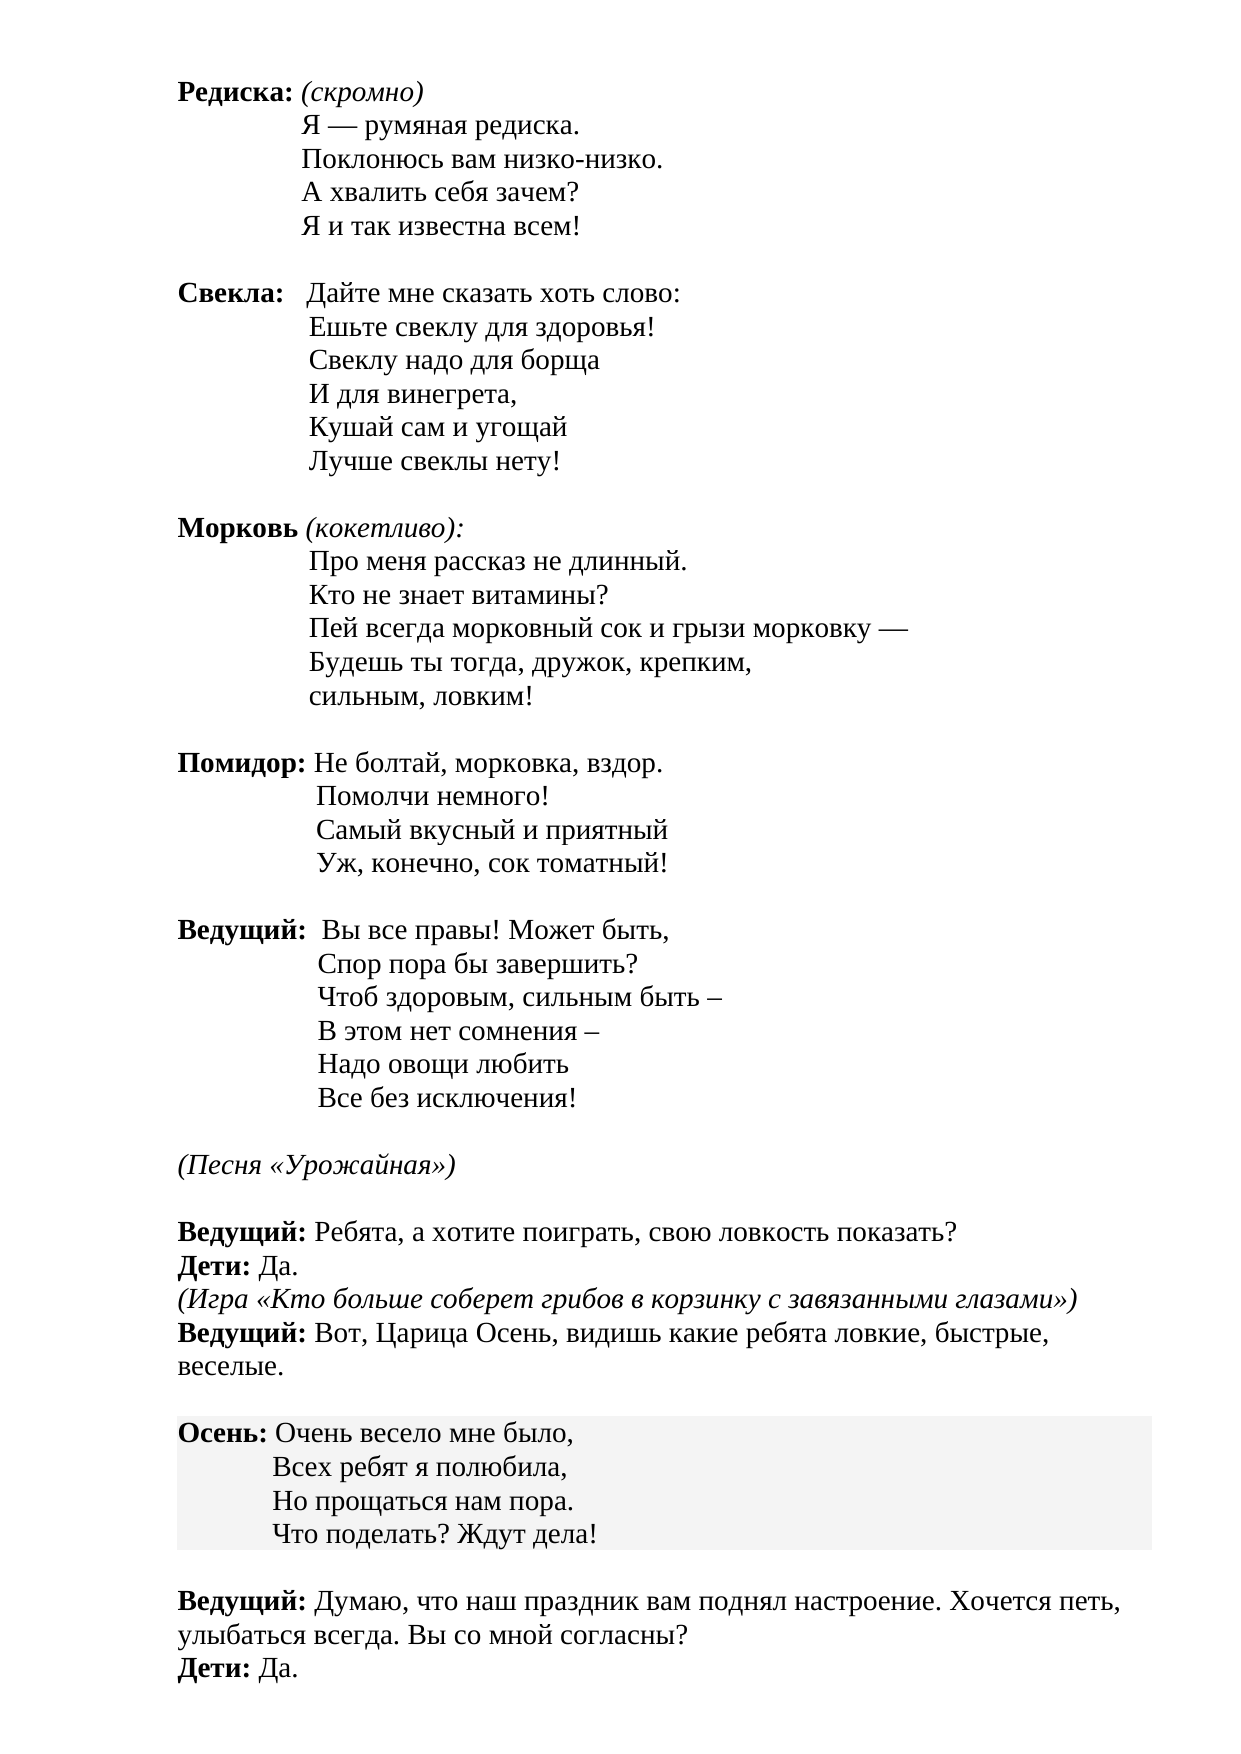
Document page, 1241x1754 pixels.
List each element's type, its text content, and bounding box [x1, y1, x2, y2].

text Спор пора бы завершить? [177, 946, 1152, 979]
text Редиска: (скромно) Я — румяная редиска. Поклонюсь вам низко-низко. А хвалить себя зачем? Я и так известна всем! [177, 74, 1152, 242]
text Свекла: Дайте мне сказать хоть слово: [177, 275, 1152, 309]
text Лучше свеклы нету! [177, 443, 1152, 476]
text Кушай сам и угощай [177, 409, 1152, 443]
text Морковь (кокетливо): Про меня рассказ не длинный. Кто не знает витамины? Пей всегда морковный сок и грызи морковку — Будешь ты тогда, дружок, крепким, сильным, ловким! Помидор: Не болтай, морковка, вздор. Помолчи немного! Самый вкусный и приятный Уж, конечно, сок томатный! [177, 510, 1152, 879]
text Осень: Очень весело мне было, [177, 1416, 1152, 1449]
text И для винегрета, [177, 376, 1152, 409]
text Ведущий: Вот, Царица Осень, видишь какие ребята ловкие, быстрые, веселые. [177, 1315, 1152, 1382]
text Ведущий: Думаю, что наш праздник вам поднял настроение. Хочется петь, улыбаться всегда. Вы со мной согласны? [177, 1583, 1152, 1650]
text Но прощаться нам пора. [177, 1483, 1152, 1516]
text Что поделать? Ждут дела! [177, 1516, 1152, 1550]
text Свеклу надо для борща [177, 342, 1152, 376]
text Надо овощи любить [177, 1047, 1152, 1080]
text Чтоб здоровым, сильным быть – [177, 979, 1152, 1013]
text Ведущий: Ребята, а хотите поиграть, свою ловкость показать? [177, 1214, 1152, 1248]
text Дети: Да. [177, 1650, 1152, 1684]
text Все без исключения! [177, 1080, 1152, 1114]
text Дети: Да. [177, 1248, 1152, 1281]
text Ведущий: Вы все правы! Может быть, [177, 912, 1152, 946]
text (Игра «Кто больше соберет грибов в корзинку с завязанными глазами») [177, 1281, 1152, 1315]
text Ешьте свеклу для здоровья! [177, 309, 1152, 342]
text (Песня «Урожайная») [177, 1147, 1152, 1181]
text В этом нет сомнения – [177, 1013, 1152, 1047]
text Всех ребят я полюбила, [177, 1449, 1152, 1483]
